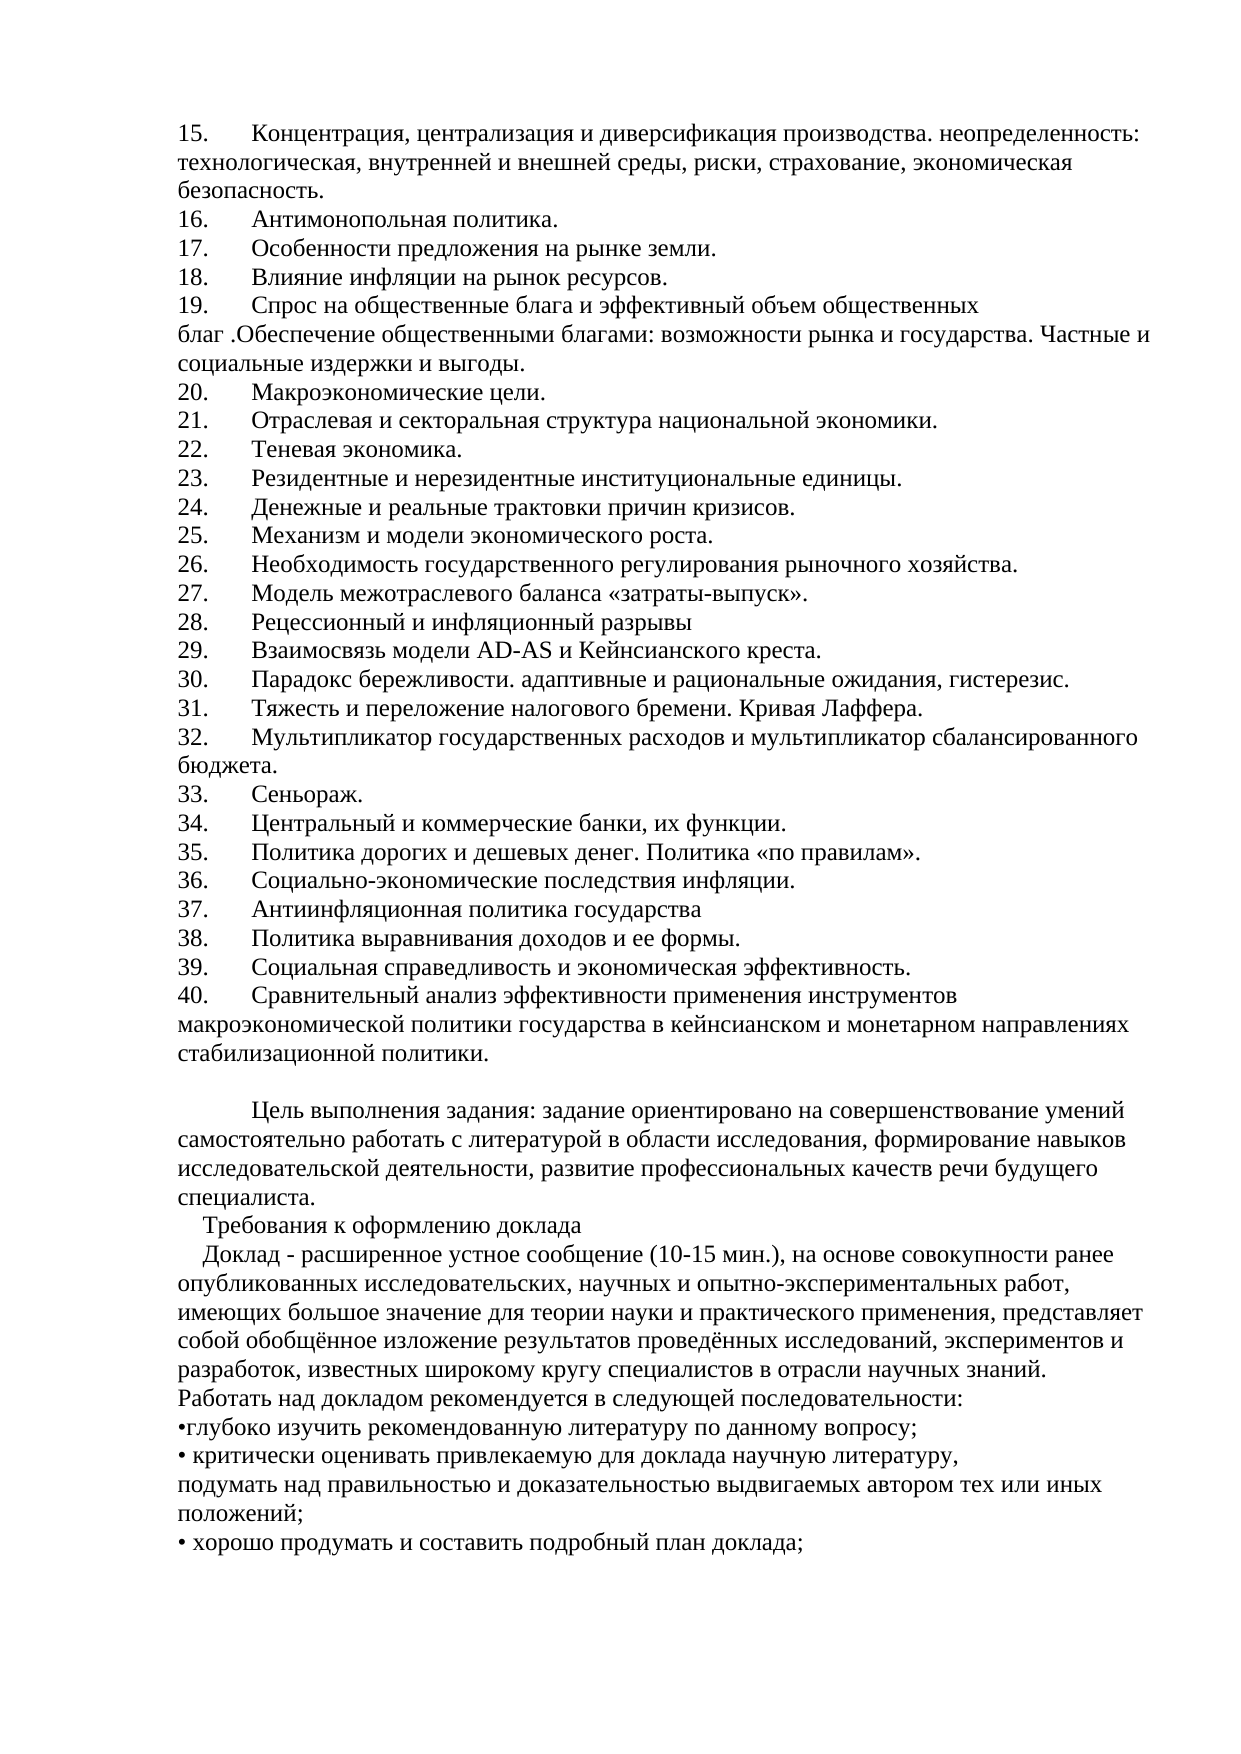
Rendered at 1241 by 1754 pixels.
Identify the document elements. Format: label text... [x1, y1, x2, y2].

text 38. Политика выравнивания доходов и ее формы. [177, 923, 1152, 952]
text 35. Политика дорогих и дешевых денег. Политика «по правилам». [177, 837, 1152, 866]
text Цель выполнения задания: задание ориентировано на совершенствование умений самостоятельно работать с литературой в области исследования, формирование навыков исследовательской деятельности, развитие профессиональных качеств речи будущего специалиста. [177, 1096, 1152, 1211]
text •глубоко изучить рекомендованную литературу по данному вопросу; [177, 1412, 1152, 1441]
text • хорошо продумать и составить подробный план доклада; [177, 1527, 1152, 1556]
text 37. Антиинфляционная политика государства [177, 894, 1152, 923]
text 40. Сравнительный анализ эффективности применения инструментов макроэкономической политики государства в кейнсианском и монетарном направлениях стабилизационной политики. [177, 981, 1152, 1067]
text 19. Спрос на общественные блага и эффективный объем общественных благ .Обеспечение общественными благами: возможности рынка и государства. Частные и социальные издержки и выгоды. [177, 291, 1152, 377]
text • критически оценивать привлекаемую для доклада научную литературу, [177, 1441, 1152, 1469]
text Работать над докладом рекомендуется в следующей последовательности: [177, 1383, 1152, 1412]
text 27. Модель межотраслевого баланса «затраты-выпуск». [177, 578, 1152, 607]
text 34. Центральный и коммерческие банки, их функции. [177, 808, 1152, 837]
text 23. Резидентные и нерезидентные институциональные единицы. [177, 463, 1152, 492]
text 39. Социальная справедливость и экономическая эффективность. [177, 952, 1152, 981]
text 25. Механизм и модели экономического роста. [177, 521, 1152, 549]
text 26. Необходимость государственного регулирования рыночного хозяйства. [177, 549, 1152, 578]
text 36. Социально-экономические последствия инфляции. [177, 866, 1152, 894]
text 30. Парадокс бережливости. адаптивные и рациональные ожидания, гистерезис. [177, 664, 1152, 693]
text 22. Теневая экономика. [177, 434, 1152, 463]
text 24. Денежные и реальные трактовки причин кризисов. [177, 492, 1152, 521]
text 21. Отраслевая и секторальная структура национальной экономики. [177, 406, 1152, 434]
text Доклад - расширенное устное сообщение (10-15 мин.), на основе совокупности ранее опубликованных исследовательских, научных и опытно-экспериментальных работ, имеющих большое значение для теории науки и практического применения, представляет собой обобщённое изложение результатов проведённых исследований, экспериментов и разработок, известных широкому кругу специалистов в отрасли научных знаний. [177, 1239, 1152, 1383]
text 32. Мультипликатор государственных расходов и мультипликатор сбалансированного бюджета. [177, 722, 1152, 779]
text 28. Рецессионный и инфляционный разрывы [177, 607, 1152, 636]
text 29. Взаимосвязь модели AD-AS и Кейнсианского креста. [177, 636, 1152, 664]
text Требования к оформлению доклада [177, 1211, 1152, 1239]
text 31. Тяжесть и переложение налогового бремени. Кривая Лаффера. [177, 693, 1152, 722]
text 18. Влияние инфляции на рынок ресурсов. [177, 262, 1152, 291]
text 20. Макроэкономические цели. [177, 377, 1152, 406]
text 16. Антимонопольная политика. [177, 204, 1152, 233]
text подумать над правильностью и доказательностью выдвигаемых автором тех или иных положений; [177, 1469, 1152, 1527]
text 33. Сеньораж. [177, 779, 1152, 808]
text 15. Концентрация, централизация и диверсификация производства. неопределенность: технологическая, внутренней и внешней среды, риски, страхование, экономическая безопасность. [177, 118, 1152, 204]
text 17. Особенности предложения на рынке земли. [177, 233, 1152, 262]
